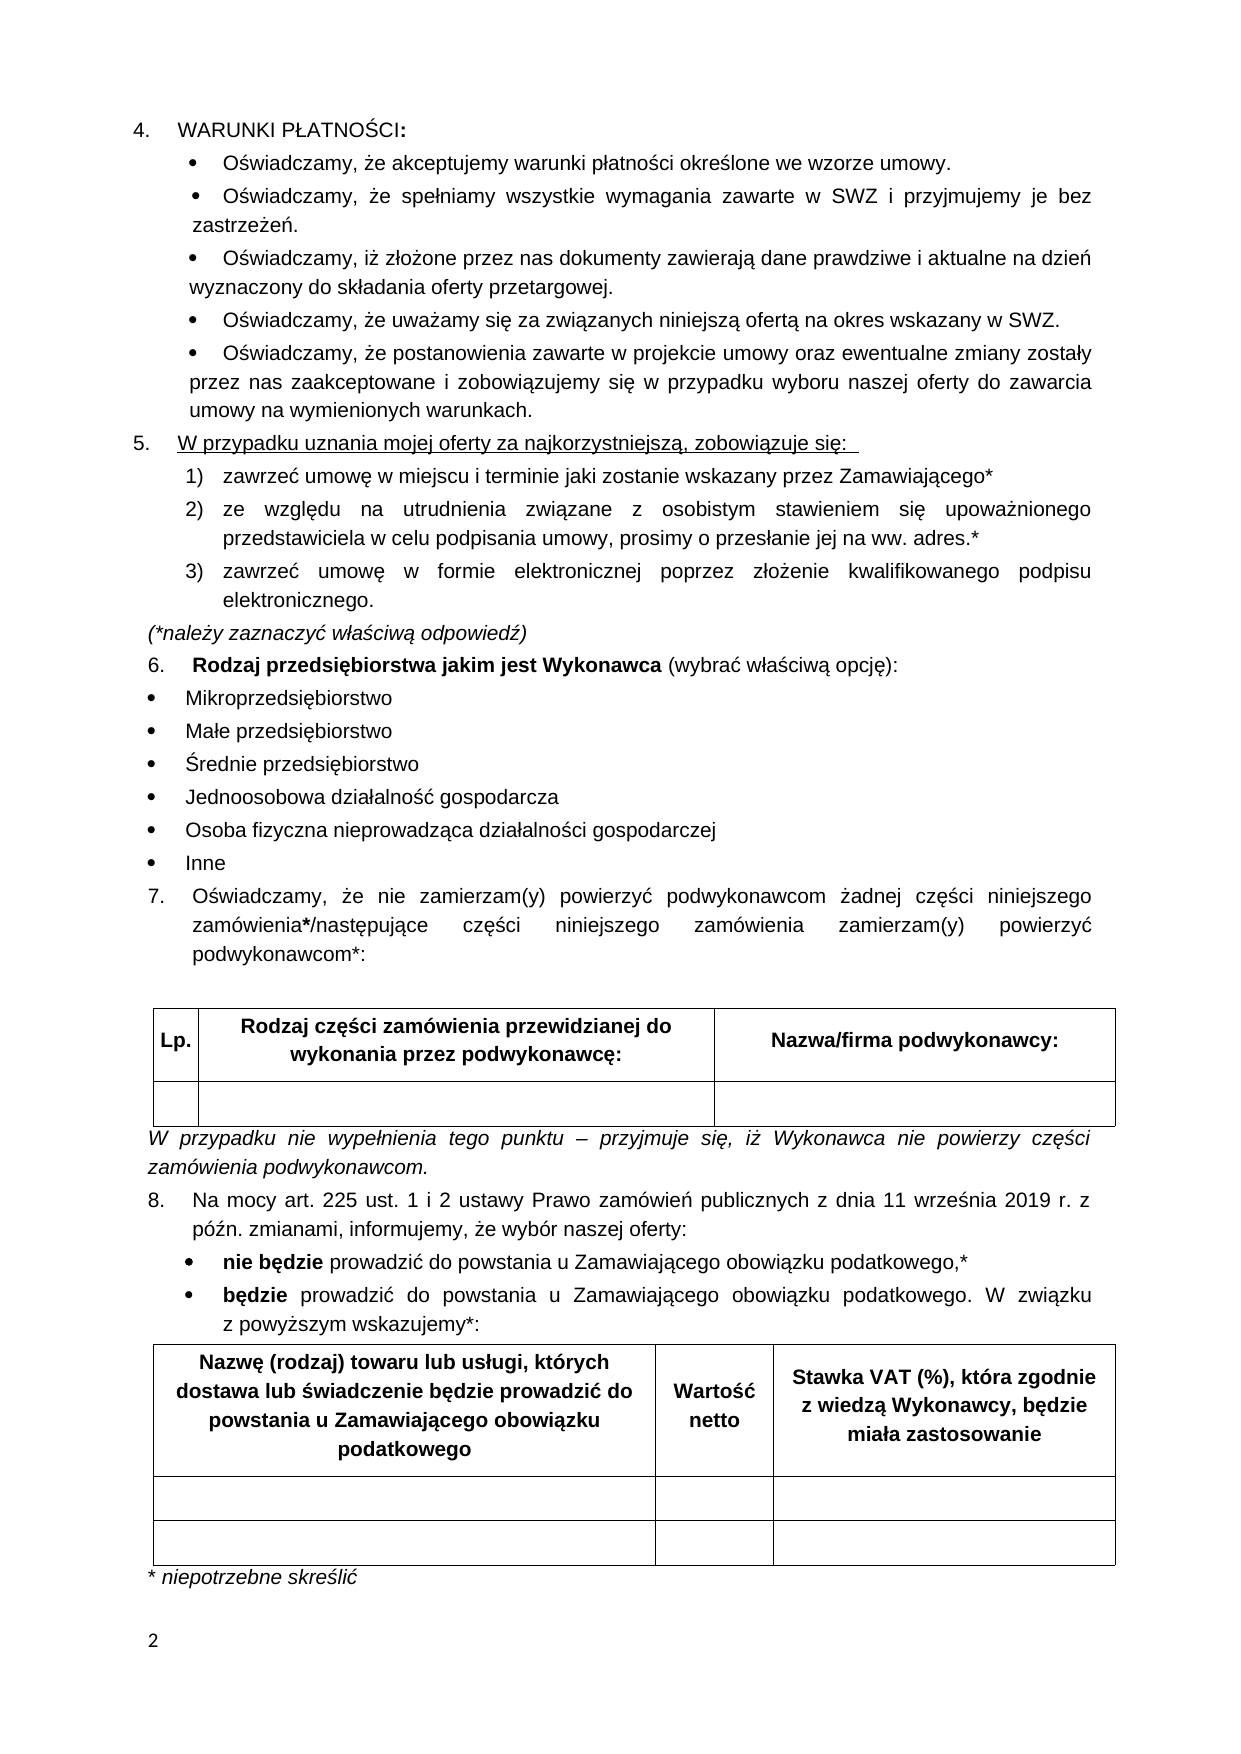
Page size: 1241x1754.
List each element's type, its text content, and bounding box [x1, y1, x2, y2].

text * niepotrzebne skreślić [148, 1565, 1093, 1589]
list będzie prowadzić do powstania u Zamawiającego obowiązku podatkowego. W związku z powyższym wskazujemy*: [185, 1282, 1093, 1335]
table_cell [656, 1521, 773, 1565]
list Oświadczamy, że nie zamierzam(y) powierzyć podwykonawcom żadnej części niniejszego zamówienia*/następujące części niniejszego zamówienia zamierzam(y) powierzyć podwykonawcom*: [148, 884, 1093, 966]
table_cell [774, 1477, 1115, 1520]
table_header Nazwę (rodzaj) towaru lub usługi, których dostawa lub świadczenie będzie prowadzić do powstania u Zamawiającego obowiązku podatkowego [154, 1345, 655, 1476]
list Małe przedsiębiorstwo [148, 719, 1093, 743]
list Rodzaj przedsiębiorstwa jakim jest Wykonawca (wybrać właściwą opcję): [148, 653, 1093, 677]
list Oświadczamy, iż złożone przez nas dokumenty zawierają dane prawdziwe i aktualne na dzień wyznaczony do składania oferty przetargowej. [189, 246, 1093, 299]
table_header Wartość netto [656, 1345, 773, 1476]
list Na mocy art. 225 ust. 1 i 2 ustawy Prawo zamówień publicznych z dnia 11 września 2019 r. z późn. zmianami, informujemy, że wybór naszej oferty: [148, 1188, 1093, 1241]
table_header Stawka VAT (%), która zgodnie z wiedzą Wykonawcy, będzie miała zastosowanie [774, 1345, 1115, 1476]
table_cell [154, 1082, 198, 1126]
table_cell [154, 1521, 655, 1565]
list zawrzeć umowę w formie elektronicznej poprzez złożenie kwalifikowanego podpisu elektronicznego. [185, 559, 1093, 611]
table_cell [715, 1082, 1115, 1126]
list ze względu na utrudnienia związane z osobistym stawieniem się upoważnionego przedstawiciela w celu podpisania umowy, prosimy o przesłanie jej na ww. adres.* [185, 497, 1093, 550]
list Inne [148, 851, 1093, 875]
table_cell [154, 1477, 655, 1520]
table_cell [774, 1521, 1115, 1565]
list Oświadczamy, że spełniamy wszystkie wymagania zawarte w SWZ i przyjmujemy je bez zastrzeżeń. [192, 184, 1093, 237]
list Oświadczamy, że akceptujemy warunki płatności określone we wzorze umowy. [189, 151, 1093, 175]
text (*należy zaznaczyć właściwą odpowiedź) [148, 620, 1093, 644]
table_header Lp. [154, 1009, 198, 1081]
list WARUNKI PŁATNOŚCI: [133, 118, 1093, 142]
table_cell [199, 1082, 714, 1126]
list W przypadku uznania mojej oferty za najkorzystniejszą, zobowiązuje się: [133, 431, 1093, 455]
list nie będzie prowadzić do powstania u Zamawiającego obowiązku podatkowego,* [185, 1249, 1093, 1273]
list Jednoosobowa działalność gospodarcza [148, 785, 1093, 809]
list Oświadczamy, że postanowienia zawarte w projekcie umowy oraz ewentualne zmiany zostały przez nas zaakceptowane i zobowiązujemy się w przypadku wyboru naszej oferty do zawarcia umowy na wymienionych warunkach. [189, 341, 1093, 422]
list Oświadczamy, że uważamy się za związanych niniejszą ofertą na okres wskazany w SWZ. [189, 308, 1093, 332]
list zawrzeć umowę w miejscu i terminie jaki zostanie wskazany przez Zamawiającego* [185, 464, 1093, 488]
list Średnie przedsiębiorstwo [148, 752, 1093, 776]
table_header Rodzaj części zamówienia przewidzianej do wykonania przez podwykonawcę: [199, 1009, 714, 1081]
table_header Nazwa/firma podwykonawcy: [715, 1009, 1115, 1081]
text W przypadku nie wypełnienia tego punktu – przyjmuje się, iż Wykonawca nie powierzy części zamówienia podwykonawcom. [148, 1126, 1093, 1179]
list Osoba fizyczna nieprowadząca działalności gospodarczej [148, 818, 1093, 842]
list Mikroprzedsiębiorstwo [148, 686, 1093, 710]
table_cell [656, 1477, 773, 1520]
